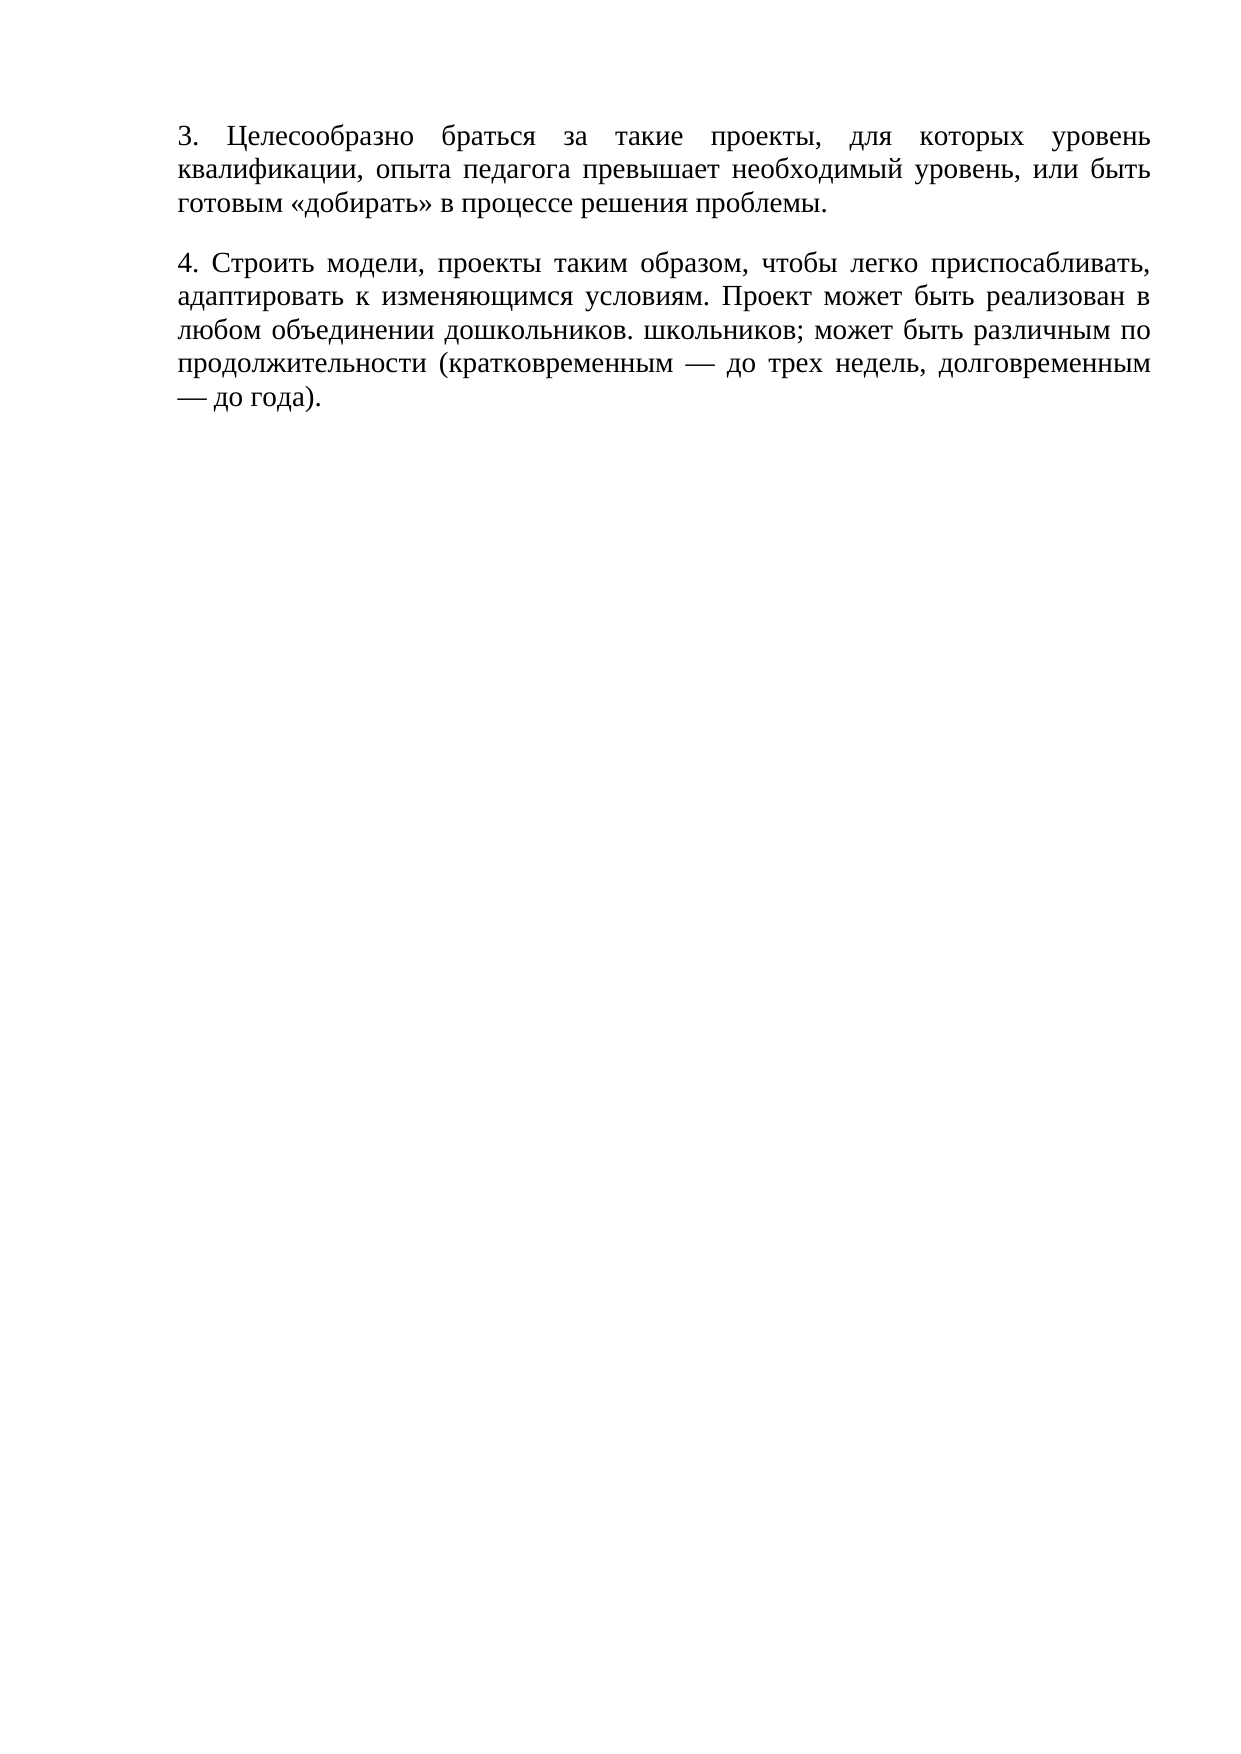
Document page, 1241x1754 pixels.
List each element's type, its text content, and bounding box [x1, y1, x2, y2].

text 4. Строить модели, проекты таким образом, чтобы легко приспосабливать, адаптировать к изменяющимся условиям. Проект может быть реализован в любом объединении дошкольников. школьников; может быть различным по продолжительности (кратковременным — до трех недель, долговременным — до года). [177, 245, 1152, 413]
text 3. Целесообразно браться за такие проекты, для которых уровень квалификации, опыта педагога превышает необходимый уровень, или быть готовым «добирать» в процессе решения проблемы. [177, 118, 1152, 219]
